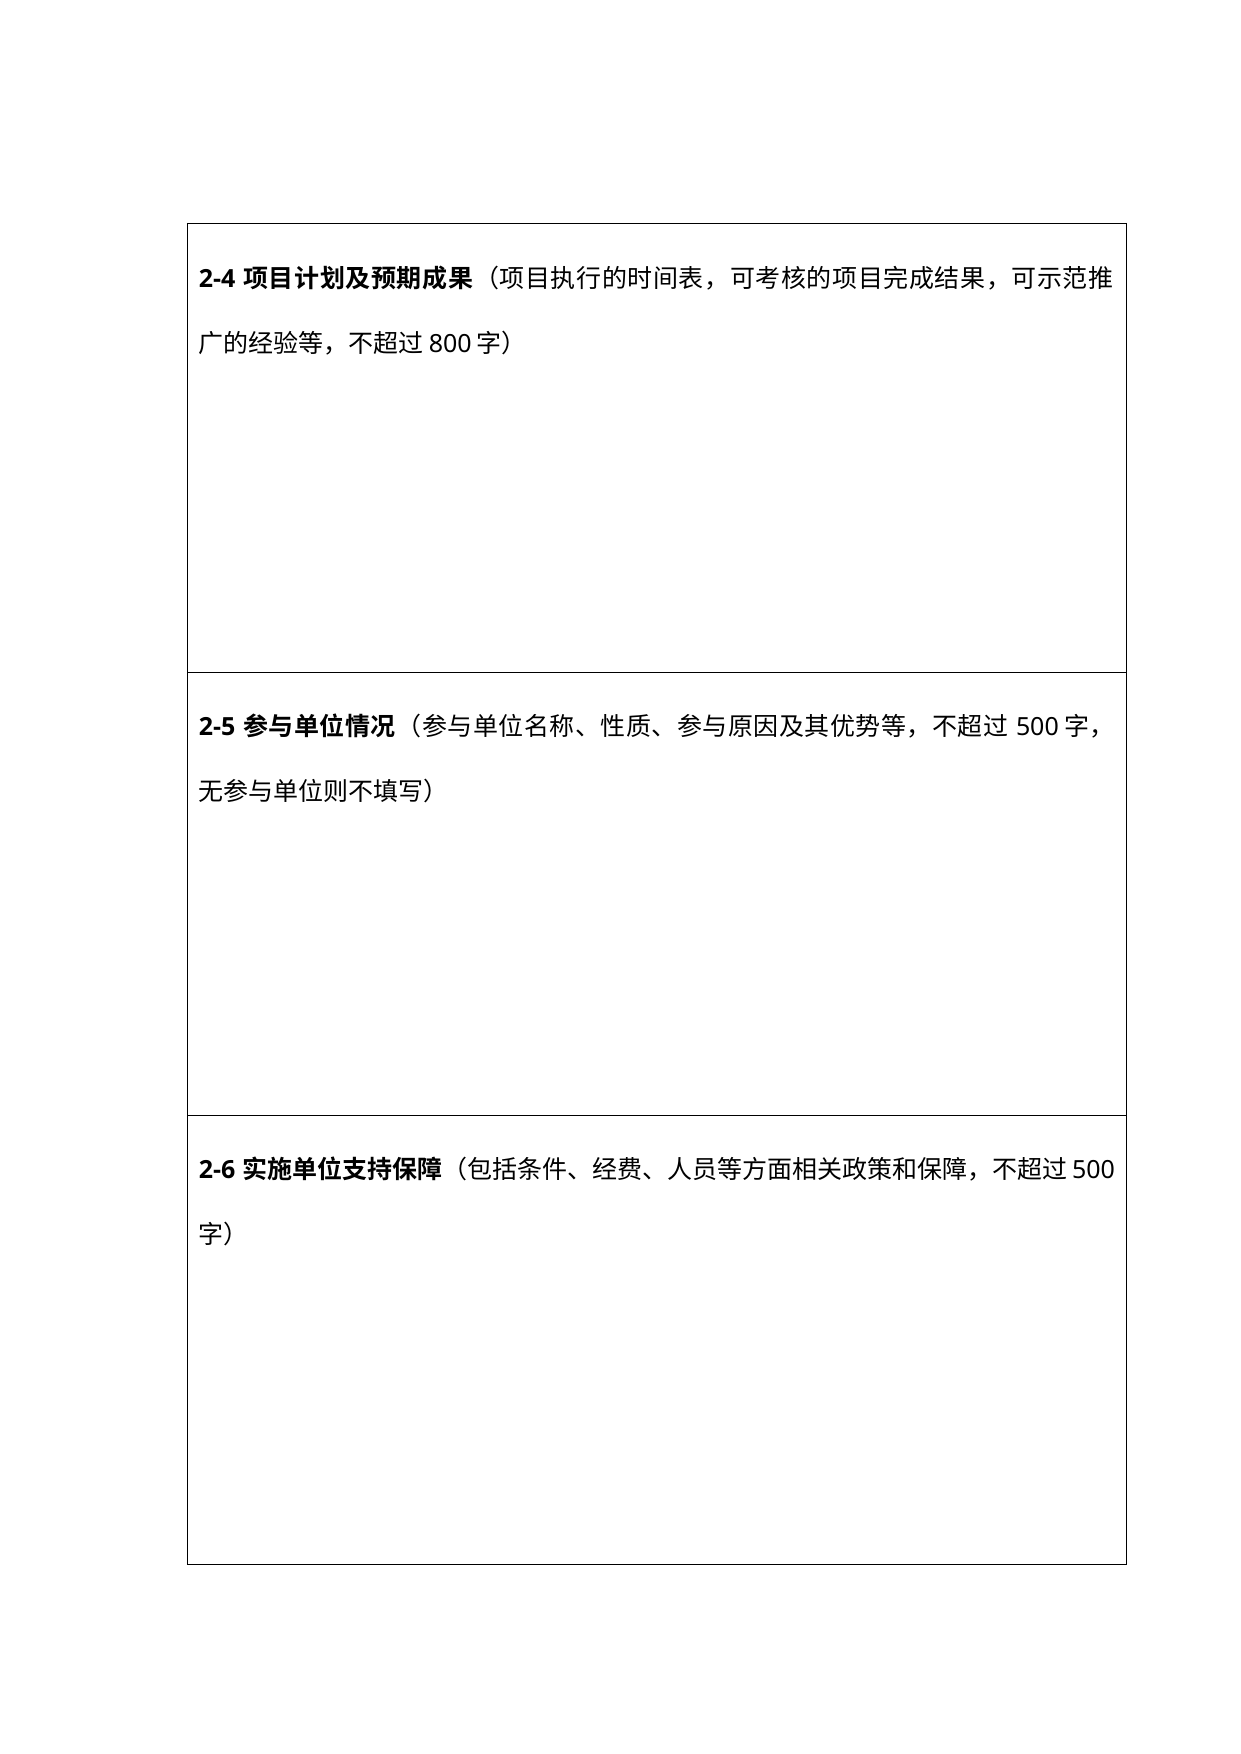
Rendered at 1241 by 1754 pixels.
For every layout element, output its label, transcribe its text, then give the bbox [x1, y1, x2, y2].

table_cell 2-5 参与单位情况（参与单位名称、性质、参与原因及其优势等，不超过500字，无参与单位则不填写） [188, 673, 1126, 1114]
table_cell 2-4 项目计划及预期成果（项目执行的时间表，可考核的项目完成结果，可示范推广的经验等，不超过800字） [188, 224, 1126, 672]
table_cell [188, 1116, 1126, 1563]
